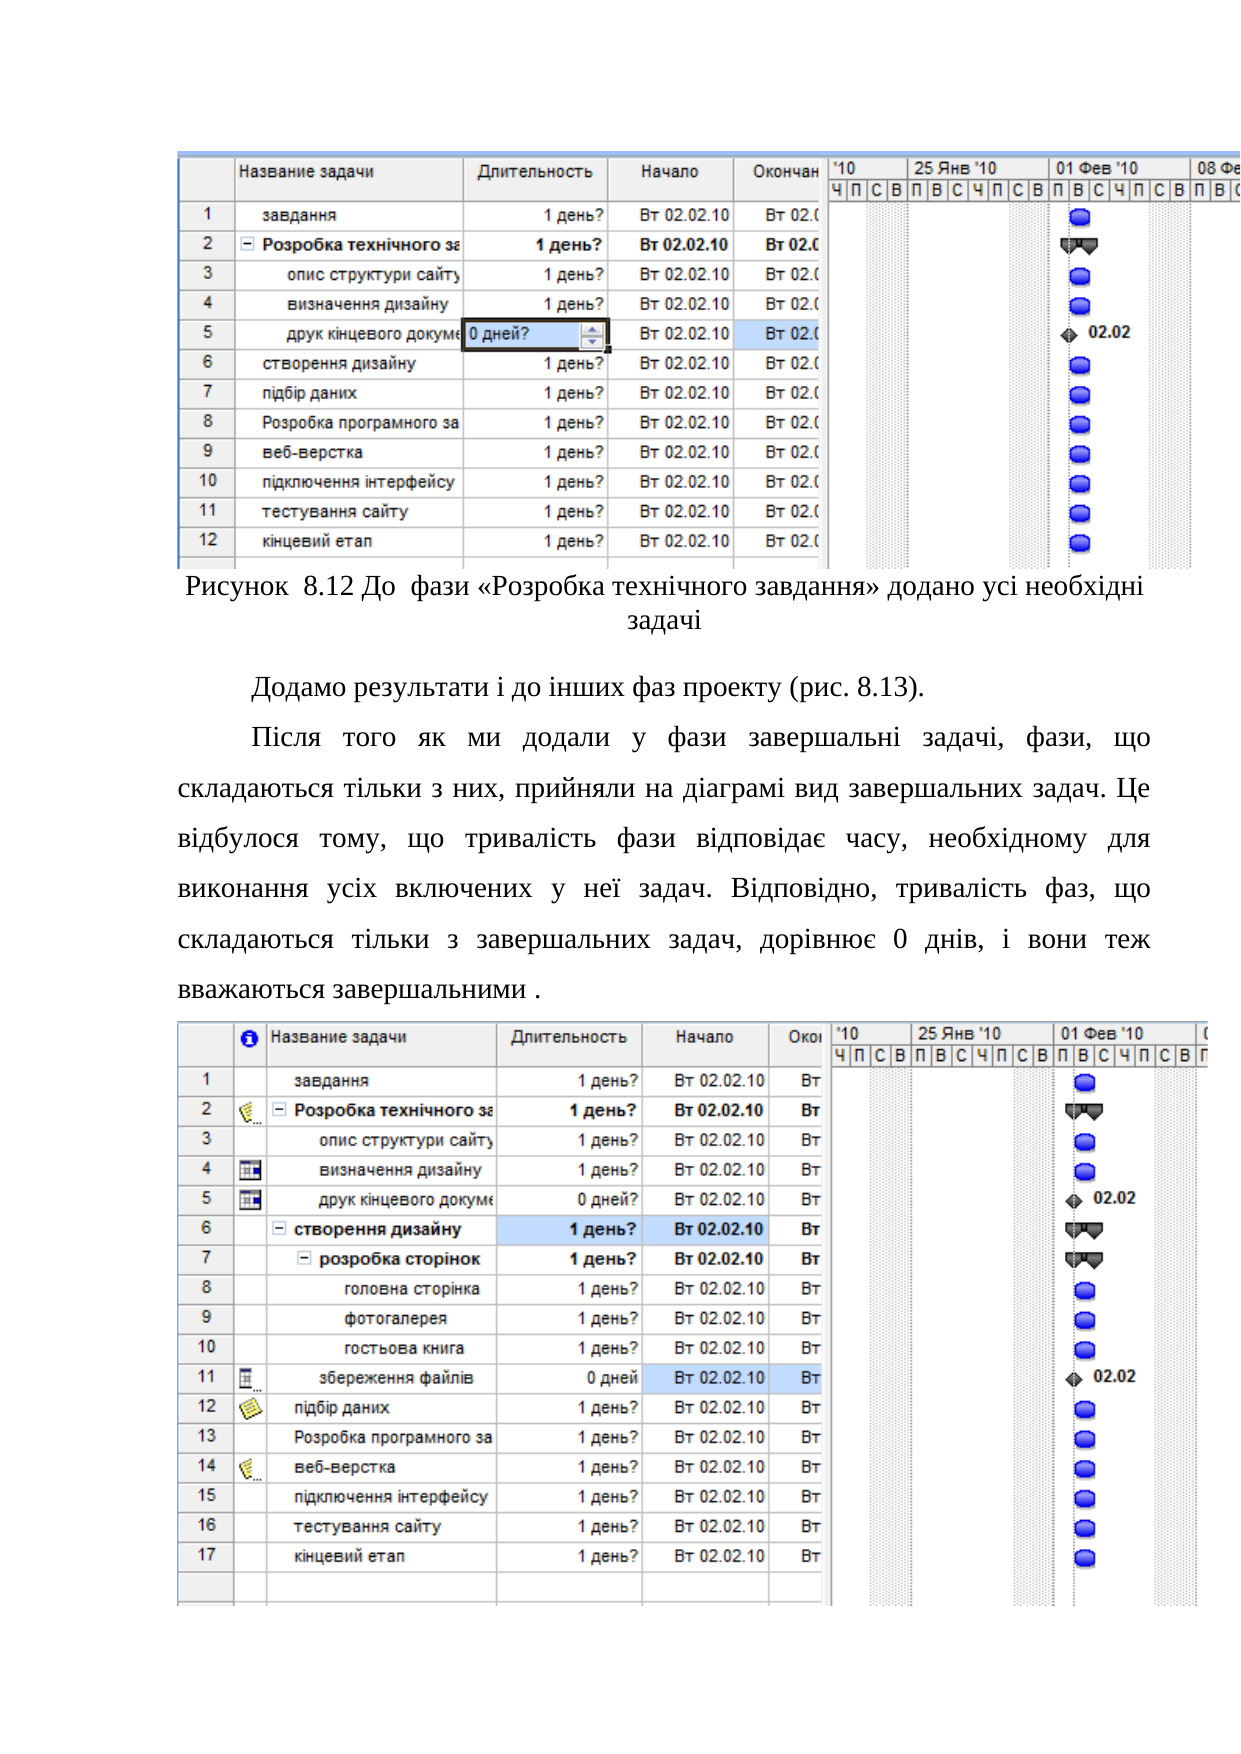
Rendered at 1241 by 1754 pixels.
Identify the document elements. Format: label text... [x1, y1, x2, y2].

text Рисунок 8.12 До фази «Розробка технічного завдання» додано усі необхідні задачі [177, 569, 1152, 636]
text Після того як ми додали у фази завершальні задачі, фази, що складаються тільки з них, прийняли на діаграмі вид завершальних задач. Це відбулося тому, що тривалість фази відповідає часу, необхідному для виконання усіх включених у неї задач. Відповідно, тривалість фаз, що складаються тільки з завершальних задач, дорівнює 0 днів, і вони теж вважаються завершальними . [177, 719, 1152, 1004]
text Додамо результати і до інших фаз проекту (рис. 8.13). [177, 669, 1152, 703]
picture [177, 151, 1241, 569]
picture [177, 1021, 1208, 1606]
